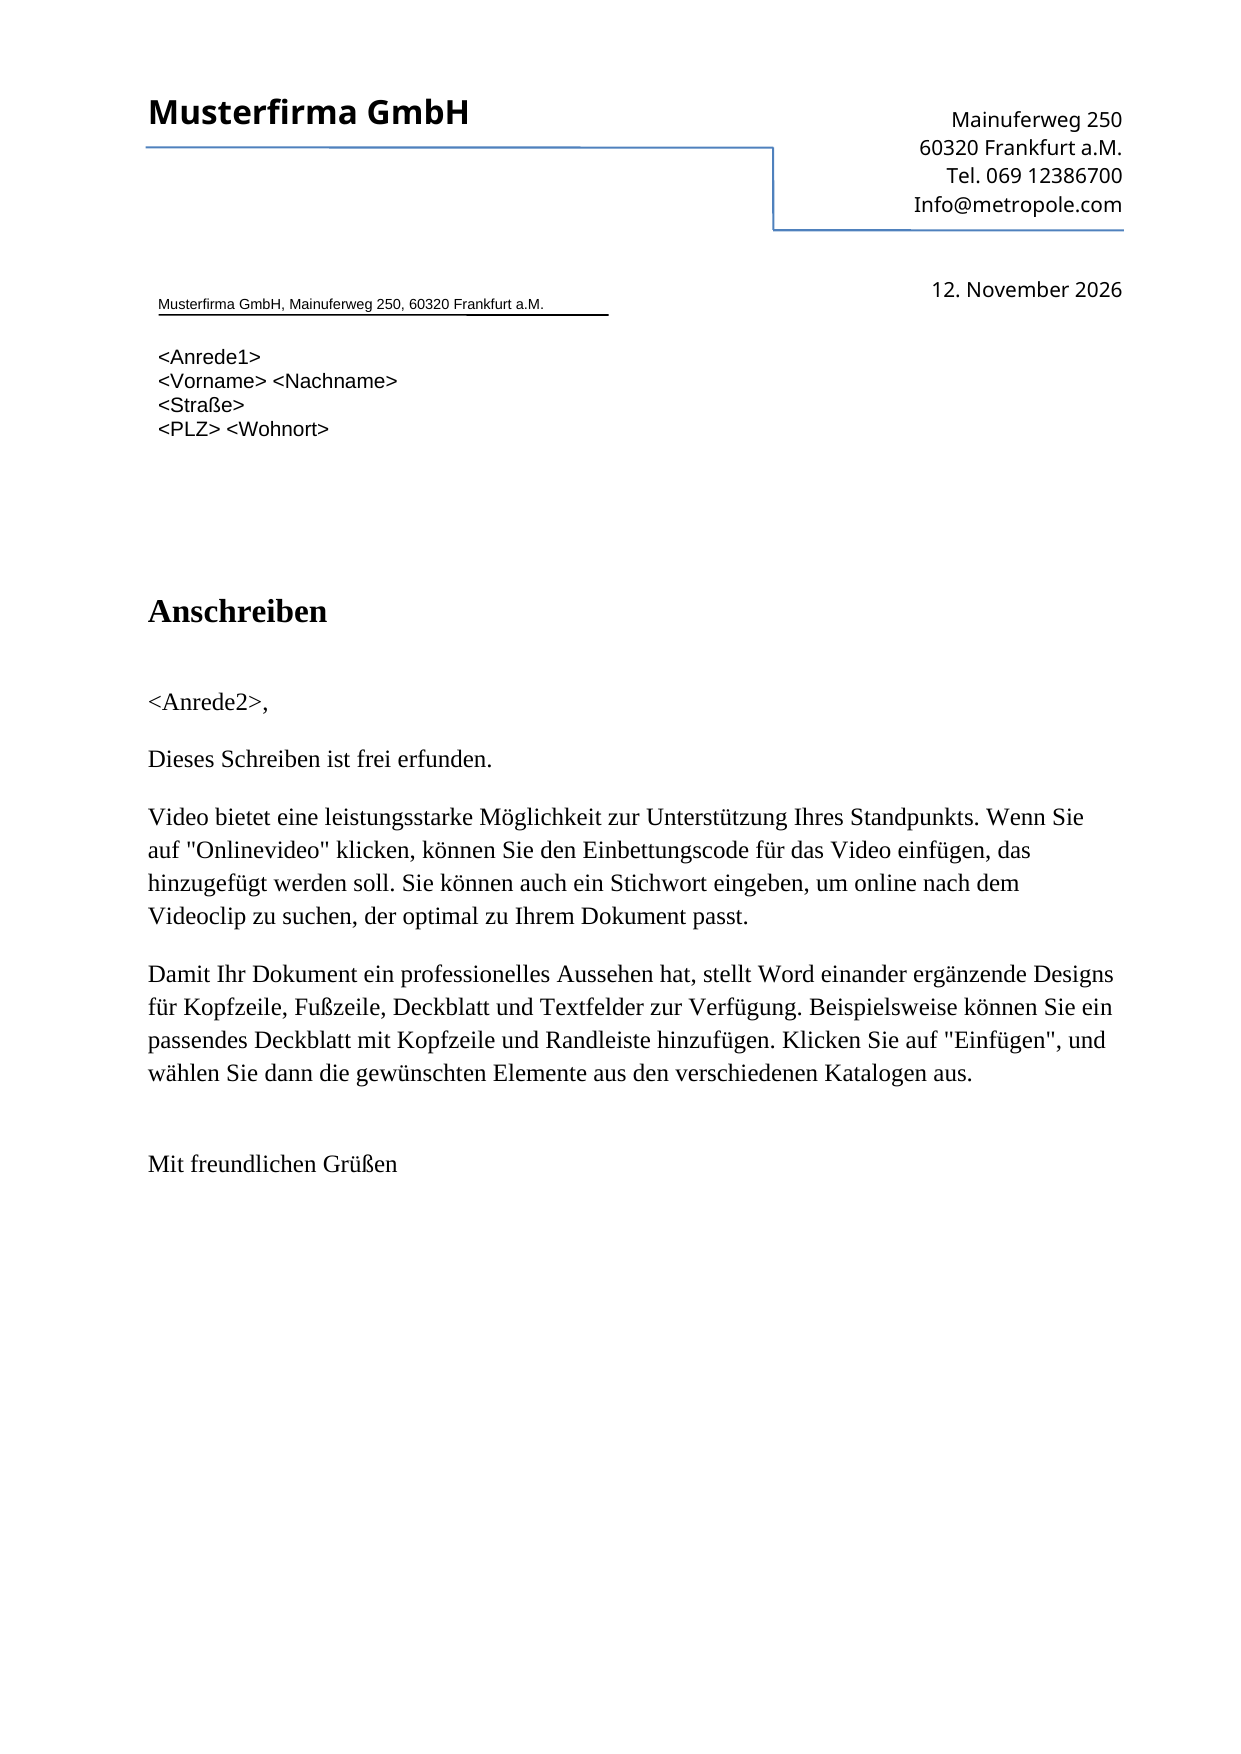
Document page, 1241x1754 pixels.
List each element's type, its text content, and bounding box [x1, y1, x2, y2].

text Musterfirma GmbH [148, 89, 1122, 134]
text <Anrede1> [158, 345, 601, 369]
text <Vorname> <Nachname> [158, 369, 601, 393]
text Tel. 069 12386700 [824, 162, 1122, 190]
text Dieses Schreiben ist frei erfunden. [148, 744, 1122, 773]
text <PLZ> <Wohnort> [158, 417, 601, 441]
text 60320 Frankfurt a.M. [824, 133, 1122, 162]
text Mainuferweg 250 [824, 105, 1122, 133]
text <Anrede2>, [148, 687, 1122, 716]
text Video bietet eine leistungsstarke Möglichkeit zur Unterstützung Ihres Standpunkts. Wenn Sie auf "Onlinevideo" klicken, können Sie den Einbettungscode für das Video einfügen, das hinzugefügt werden soll. Sie können auch ein Stichwort eingeben, um online nach dem Videoclip zu suchen, der optimal zu Ihrem Dokument passt. [148, 802, 1122, 930]
text <Straße> [158, 393, 601, 417]
subtitle Musterfirma GmbH, Mainuferweg 250, 60320 Frankfurt a.M. [158, 295, 601, 312]
text Damit Ihr Dokument ein professionelles Aussehen hat, stellt Word einander ergänzende Designs für Kopfzeile, Fußzeile, Deckblatt und Textfelder zur Verfügung. Beispielsweise können Sie ein passendes Deckblatt mit Kopfzeile und Randleiste hinzufügen. Klicken Sie auf "Einfügen", und wählen Sie dann die gewünschten Elemente aus den verschiedenen Katalogen aus. [148, 959, 1122, 1087]
text 14. Oktober 2020 [824, 275, 1122, 304]
text Anschreiben [148, 591, 1122, 629]
text Info@metropole.com [824, 190, 1122, 218]
text Mit freundlichen Grüßen [148, 1149, 1122, 1177]
